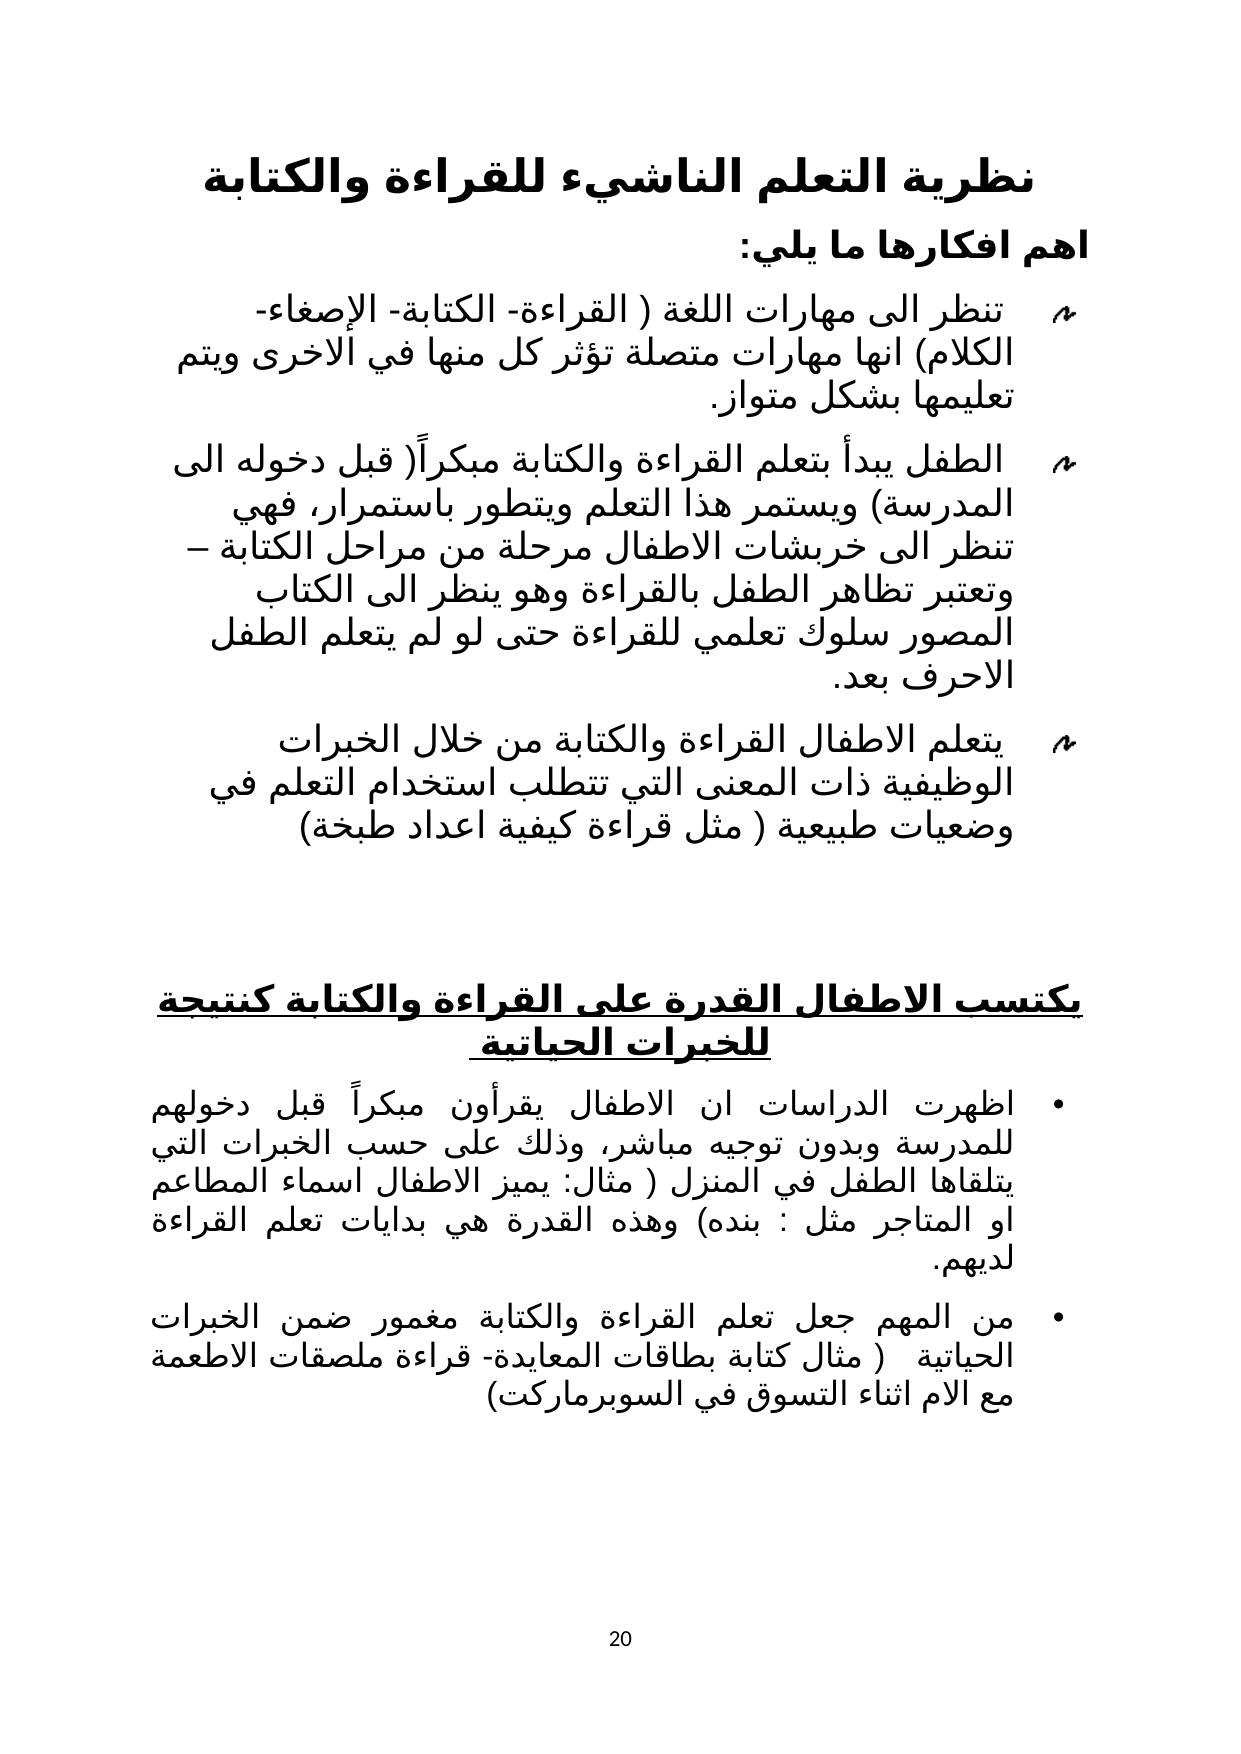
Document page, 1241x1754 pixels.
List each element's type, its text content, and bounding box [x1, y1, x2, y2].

text نظرية التعلم الناشيء للقراءة والكتابة [150, 150, 1090, 203]
picture [1053, 735, 1076, 753]
list يتعلم الاطفال القراءة والكتابة من خلال الخبرات الوظيفية ذات المعنى التي تتطلب استخدام التعلم في وضعيات طبيعية ( مثل قراءة كيفية اعداد طبخة) [150, 717, 1053, 847]
list اظهرت الدراسات ان الاطفال يقرأون مبكراً قبل دخولهم للمدرسة وبدون توجيه مباشر، وذلك على حسب الخبرات التي يتلقاها الطفل في المنزل ( مثال: يميز الاطفال اسماء المطاعم او المتاجر مثل : بنده) وهذه القدرة هي بدايات تعلم القراءة لديهم. [150, 1084, 1053, 1277]
text يكتسب الاطفال القدرة على القراءة والكتابة كنتيجة للخبرات الحياتية [150, 934, 1090, 1063]
list تنظر الى مهارات اللغة ( القراءة- الكتابة- الإصغاء- الكلام) انها مهارات متصلة تؤثر كل منها في الاخرى ويتم تعليمها بشكل متواز. [150, 287, 1053, 417]
picture [1053, 306, 1076, 323]
list من المهم جعل تعلم القراءة والكتابة مغمور ضمن الخبرات الحياتية ( مثال كتابة بطاقات المعايدة- قراءة ملصقات الاطعمة مع الام اثناء التسوق في السوبرماركت) [150, 1297, 1053, 1413]
list الطفل يبدأ بتعلم القراءة والكتابة مبكراً( قبل دخوله الى المدرسة) ويستمر هذا التعلم ويتطور باستمرار، فهي تنظر الى خربشات الاطفال مرحلة من مراحل الكتابة – وتعتبر تظاهر الطفل بالقراءة وهو ينظر الى الكتاب المصور سلوك تعلمي للقراءة حتى لو لم يتعلم الطفل الاحرف بعد. [150, 438, 1053, 696]
text اهم افكارها ما يلي: [150, 223, 1090, 267]
picture [1053, 456, 1076, 473]
